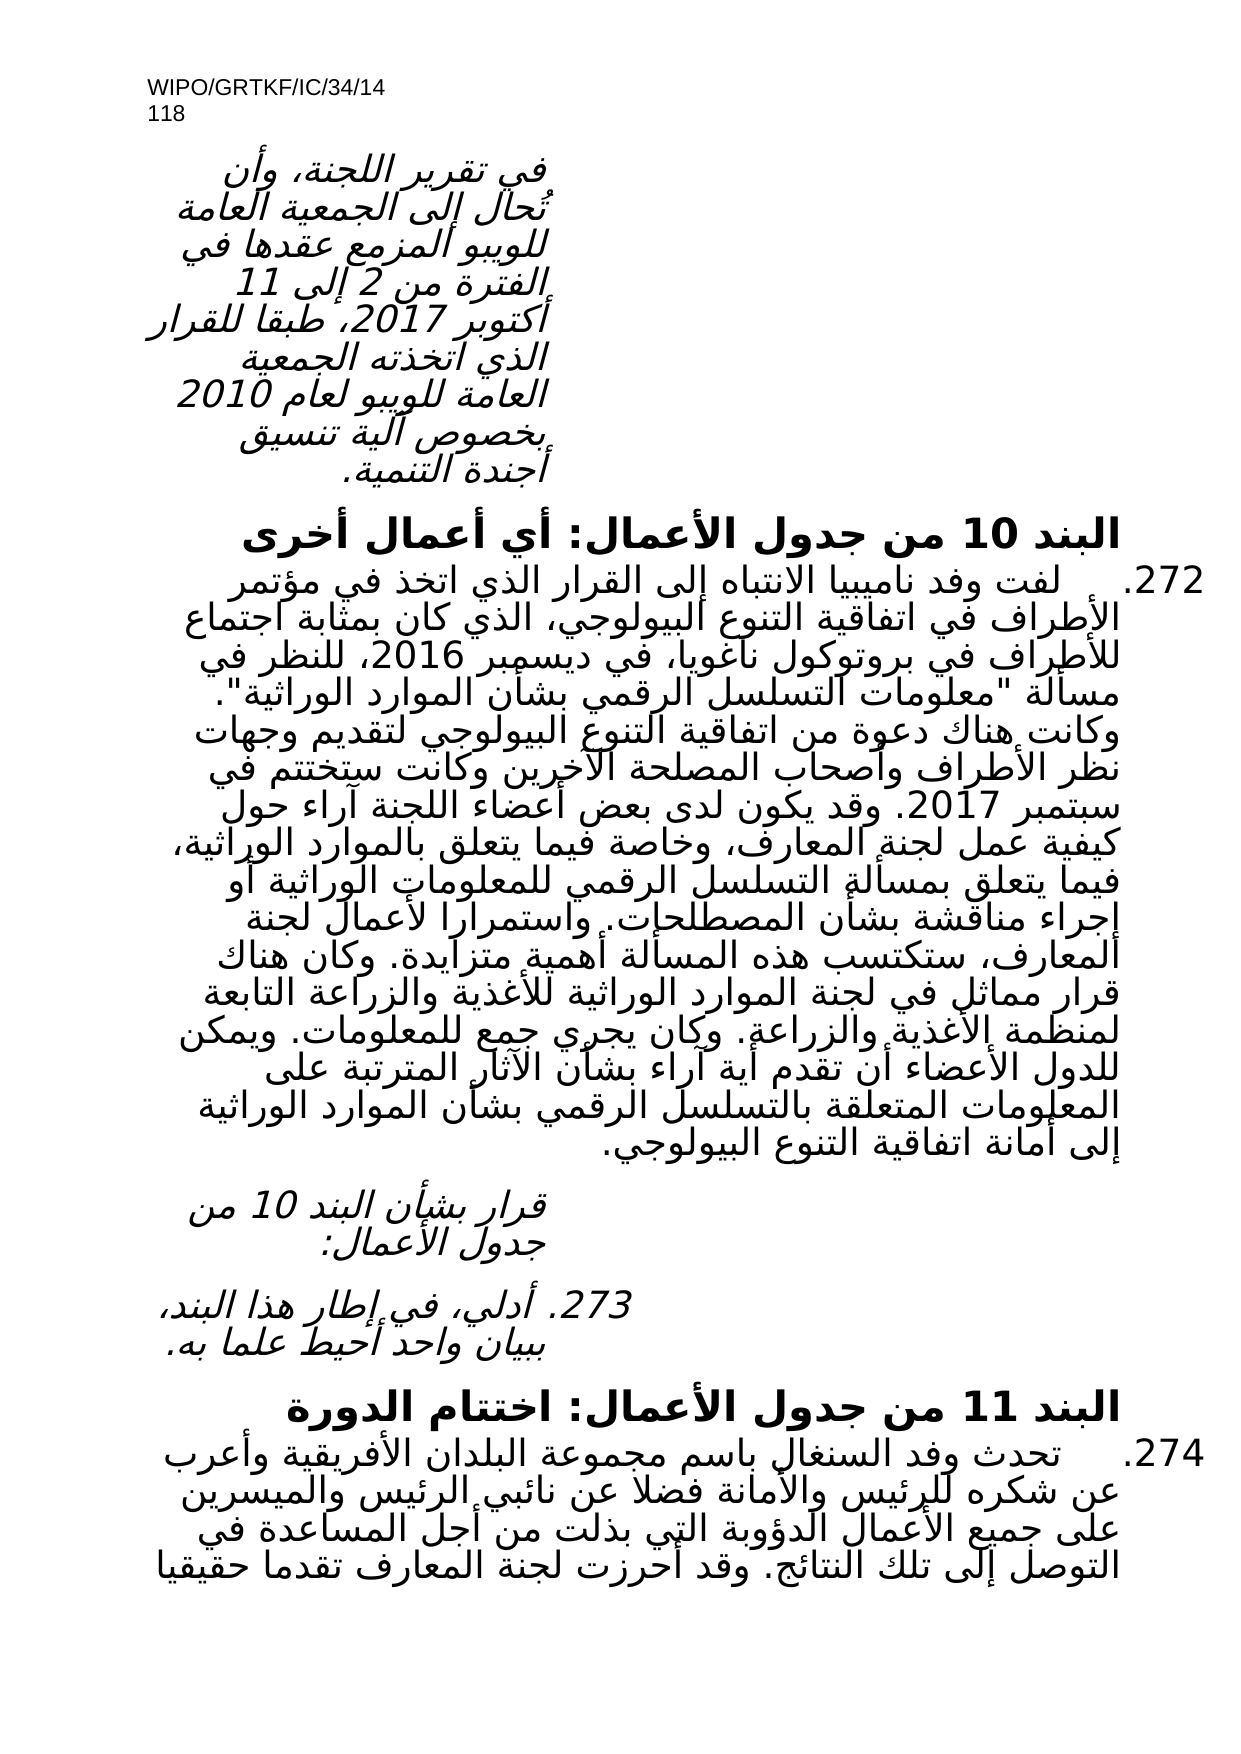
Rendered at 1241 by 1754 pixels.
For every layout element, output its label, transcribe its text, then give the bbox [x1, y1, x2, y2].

list قرار بشأن البند 10 من جدول الأعمال: [147, 1188, 545, 1263]
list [147, 1436, 1122, 1586]
text أدلي، في إطار هذا البند، ببيان واحد أحيط علما به. [147, 1288, 546, 1363]
list لفت وفد ناميبيا الانتباه إلى القرار الذي اتخذ في مؤتمر الأطراف في اتفاقية التنوع البيولوجي، الذي كان بمثابة اجتماع للأطراف في بروتوكول ناغويا، في ديسمبر 2016، للنظر في مسألة "معلومات التسلسل الرقمي بشأن الموارد الوراثية". وكانت هناك دعوة من اتفاقية التنوع البيولوجي لتقديم وجهات نظر الأطراف وأصحاب المصلحة الآخرين وكانت ستختتم في سبتمبر 2017. وقد يكون لدى بعض أعضاء اللجنة آراء حول كيفية عمل لجنة المعارف، وخاصة فيما يتعلق بالموارد الوراثية، فيما يتعلق بمسألة التسلسل الرقمي للمعلومات الوراثية أو إجراء مناقشة بشأن المصطلحات. واستمرارا لأعمال لجنة المعارف، ستكتسب هذه المسألة أهمية متزايدة. وكان هناك قرار مماثل في لجنة الموارد الوراثية للأغذية والزراعة التابعة لمنظمة الأغذية والزراعة. وكان يجري جمع للمعلومات. ويمكن للدول الأعضاء أن تقدم أية آراء بشأن الآثار المترتبة على المعلومات المتعلقة بالتسلسل الرقمي بشأن الموارد الوراثية إلى أمانة اتفاقية التنوع البيولوجي. [147, 563, 1122, 1163]
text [147, 153, 546, 490]
subtitle البند 10 من جدول الأعمال: أي أعمال أخرى [147, 515, 1122, 557]
subtitle البند 11 من جدول الأعمال: اختتام الدورة [147, 1388, 1122, 1430]
